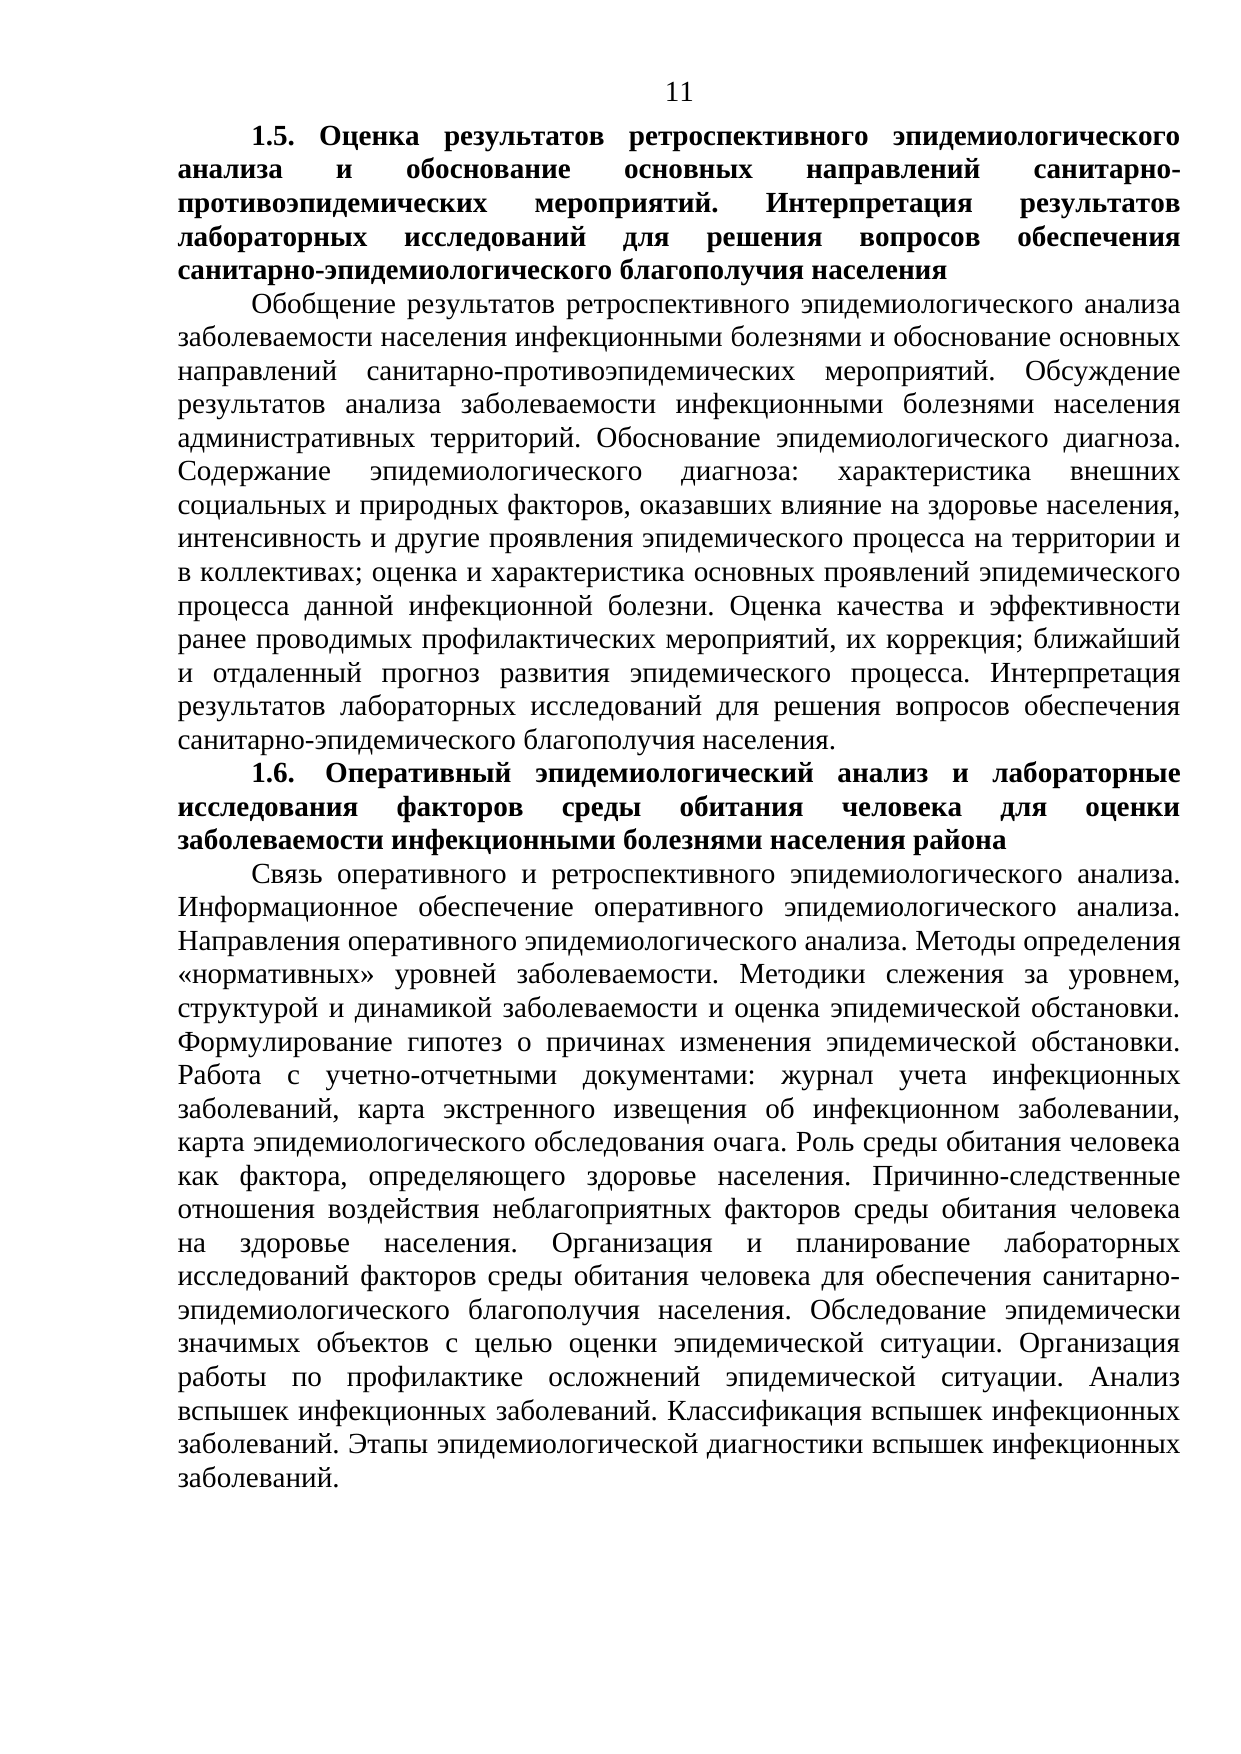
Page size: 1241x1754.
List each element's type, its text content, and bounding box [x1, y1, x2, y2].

text Связь оперативного и ретроспективного эпидемиологического анализа. Информационное обеспечение оперативного эпидемиологического анализа. Направления оперативного эпидемиологического анализа. Методы определения «нормативных» уровней заболеваемости. Методики слежения за уровнем, структурой и динамикой заболеваемости и оценка эпидемической обстановки. Формулирование гипотез о причинах изменения эпидемической обстановки. Работа с учетно-отчетными документами: журнал учета инфекционных заболеваний, карта экстренного извещения об инфекционном заболевании, карта эпидемиологического обследования очага. Роль среды обитания человека как фактора, определяющего здоровье населения. Причинно-следственные отношения воздействия неблагоприятных факторов среды обитания человека на здоровье населения. Организация и планирование лабораторных исследований факторов среды обитания человека для обеспечения санитарно-эпидемиологического благополучия населения. Обследование эпидемически значимых объектов с целью оценки эпидемической ситуации. Организация работы по профилактике осложнений эпидемической ситуации. Анализ вспышек инфекционных заболеваний. Классификация вспышек инфекционных заболеваний. Этапы эпидемиологической диагностики вспышек инфекционных заболеваний. [177, 856, 1181, 1493]
text Обобщение результатов ретроспективного эпидемиологического анализа заболеваемости населения инфекционными болезнями и обоснование основных направлений санитарно-противоэпидемических мероприятий. Обсуждение результатов анализа заболеваемости инфекционными болезнями населения административных территорий. Обоснование эпидемиологического диагноза. Содержание эпидемиологического диагноза: характеристика внешних социальных и природных факторов, оказавших влияние на здоровье населения, интенсивность и другие проявления эпидемического процесса на территории и в коллективах; оценка и характеристика основных проявлений эпидемического процесса данной инфекционной болезни. Оценка качества и эффективности ранее проводимых профилактических мероприятий, их коррекция; ближайший и отдаленный прогноз развития эпидемического процесса. Интерпретация результатов лабораторных исследований для решения вопросов обеспечения санитарно-эпидемического благополучия населения. [177, 286, 1181, 755]
list Оперативный эпидемиологический анализ и лабораторные исследования факторов среды обитания человека для оценки заболеваемости инфекционными болезнями населения района [177, 755, 1181, 856]
text 1.5. Оценка результатов ретроспективного эпидемиологического анализа и обоснование основных направлений санитарно-противоэпидемических мероприятий. Интерпретация результатов лабораторных исследований для решения вопросов обеспечения санитарно-эпидемиологического благополучия населения [177, 118, 1181, 286]
